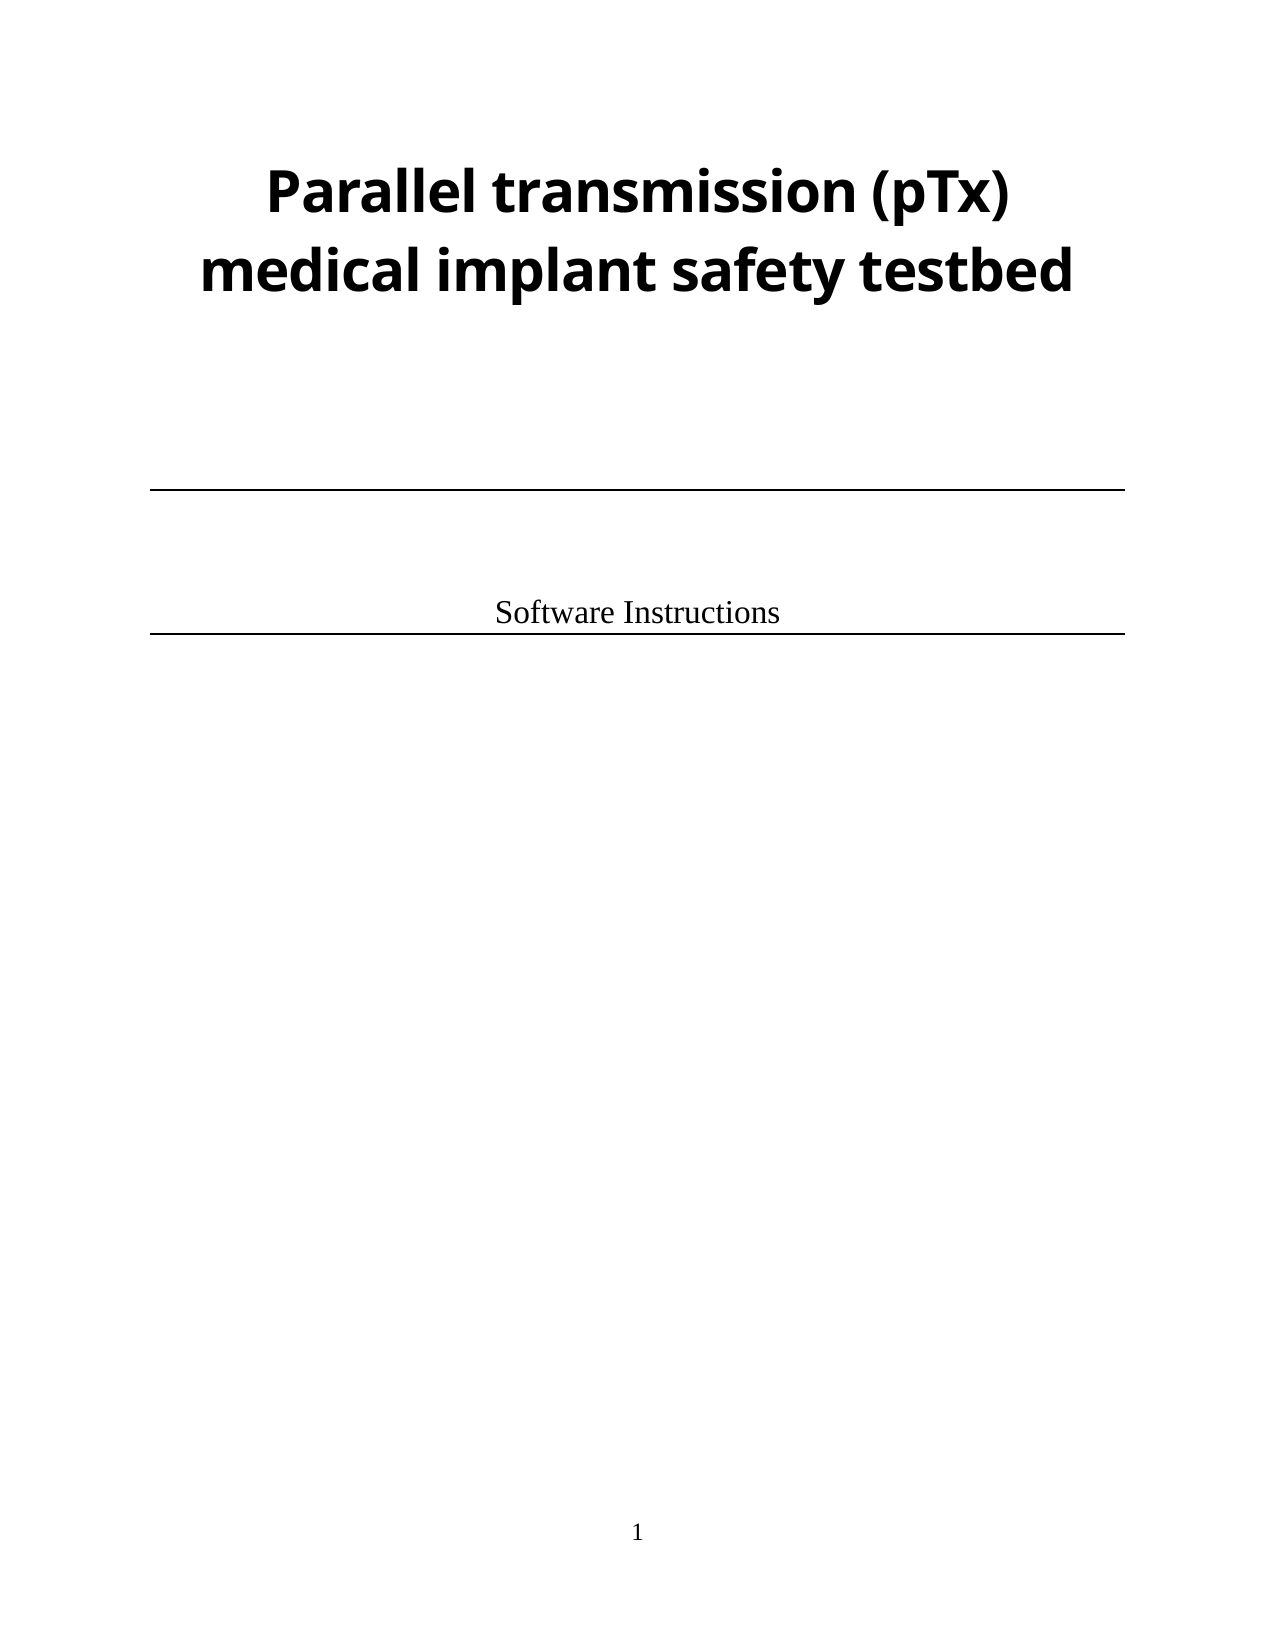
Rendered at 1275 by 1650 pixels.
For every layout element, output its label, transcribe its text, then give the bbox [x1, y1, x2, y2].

text Software Instructions [150, 593, 1125, 633]
title Parallel transmission (pTx) medical implant safety testbed [150, 150, 1125, 309]
